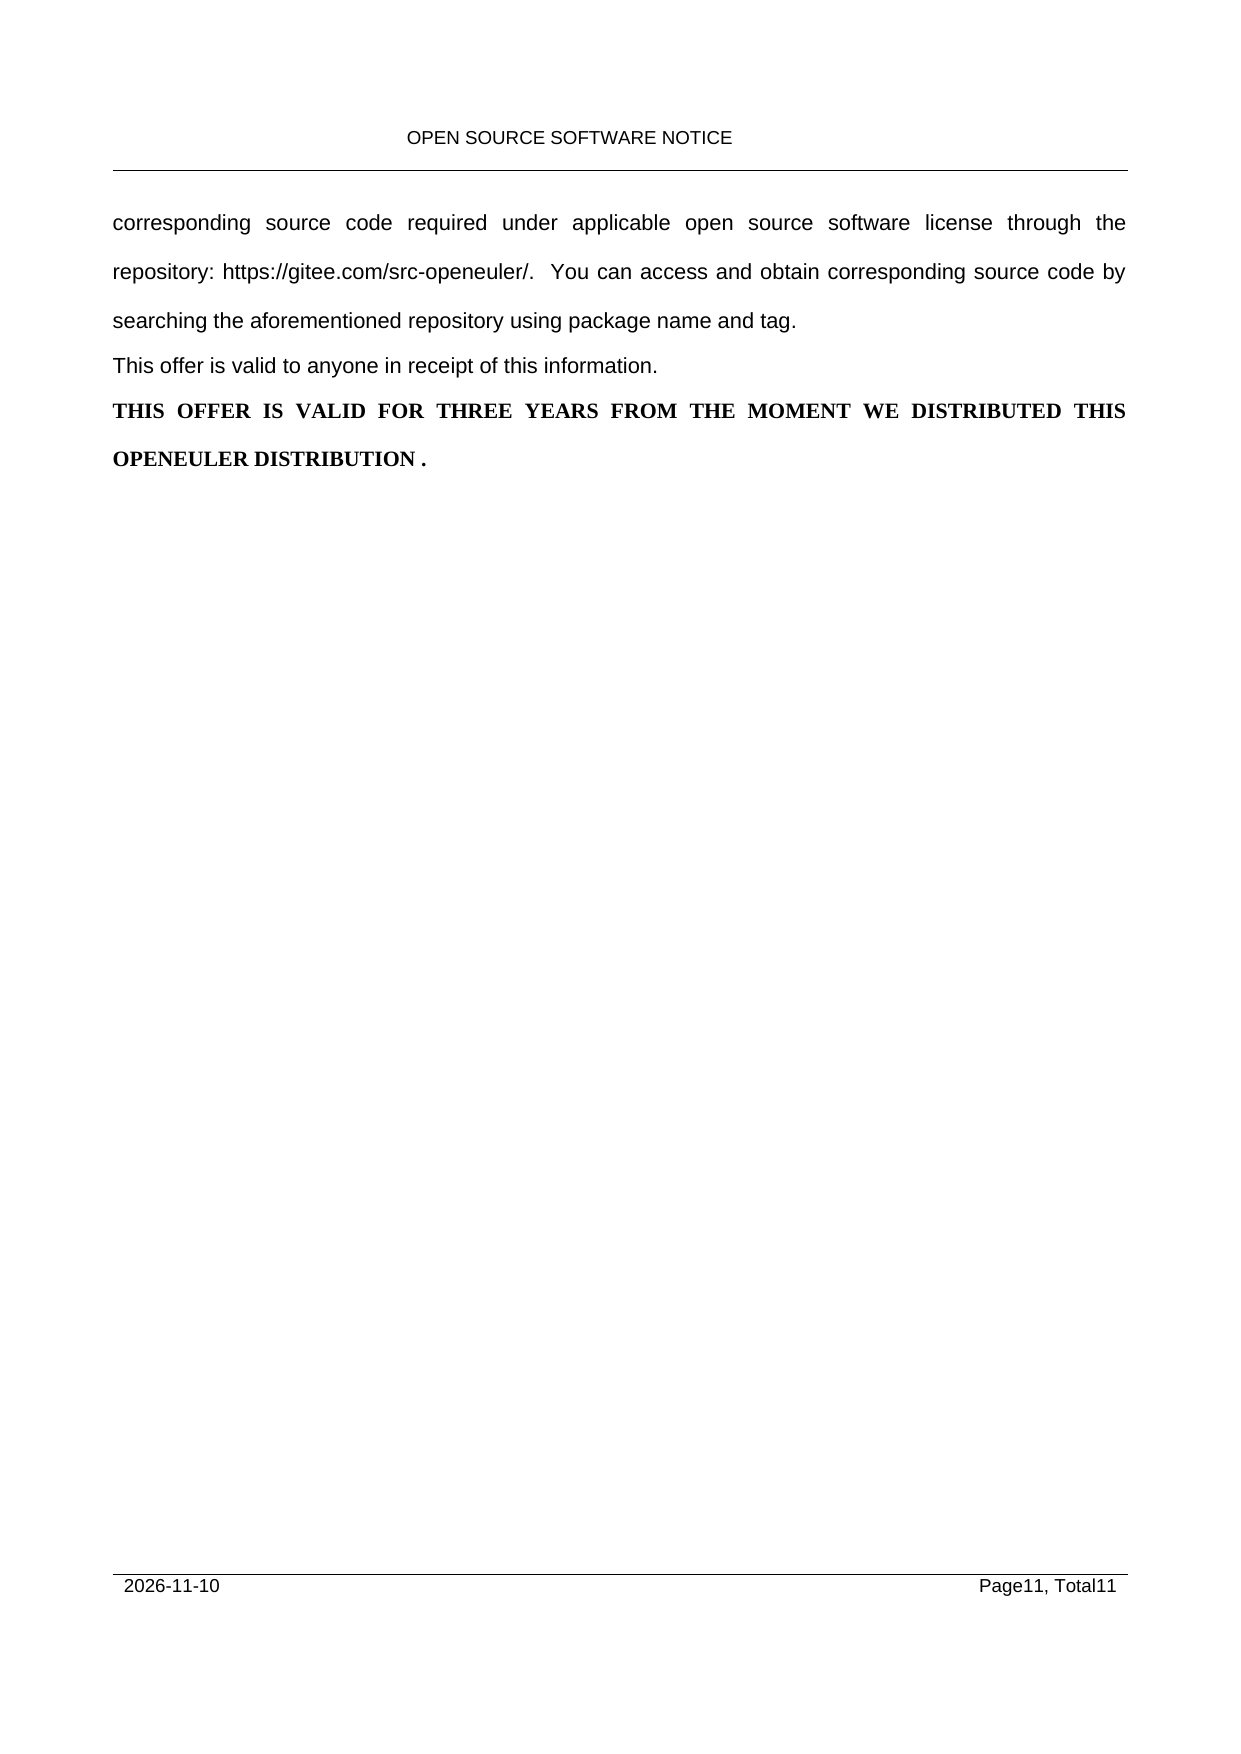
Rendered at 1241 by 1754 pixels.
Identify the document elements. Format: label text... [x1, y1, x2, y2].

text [112, 206, 1128, 336]
text This offer is valid to anyone in receipt of this information. [112, 349, 1128, 381]
text THIS OFFER IS VALID FOR THREE YEARS FROM THE MOMENT WE DISTRIBUTED THIS OPENEULER DISTRIBUTION . [112, 394, 1128, 475]
